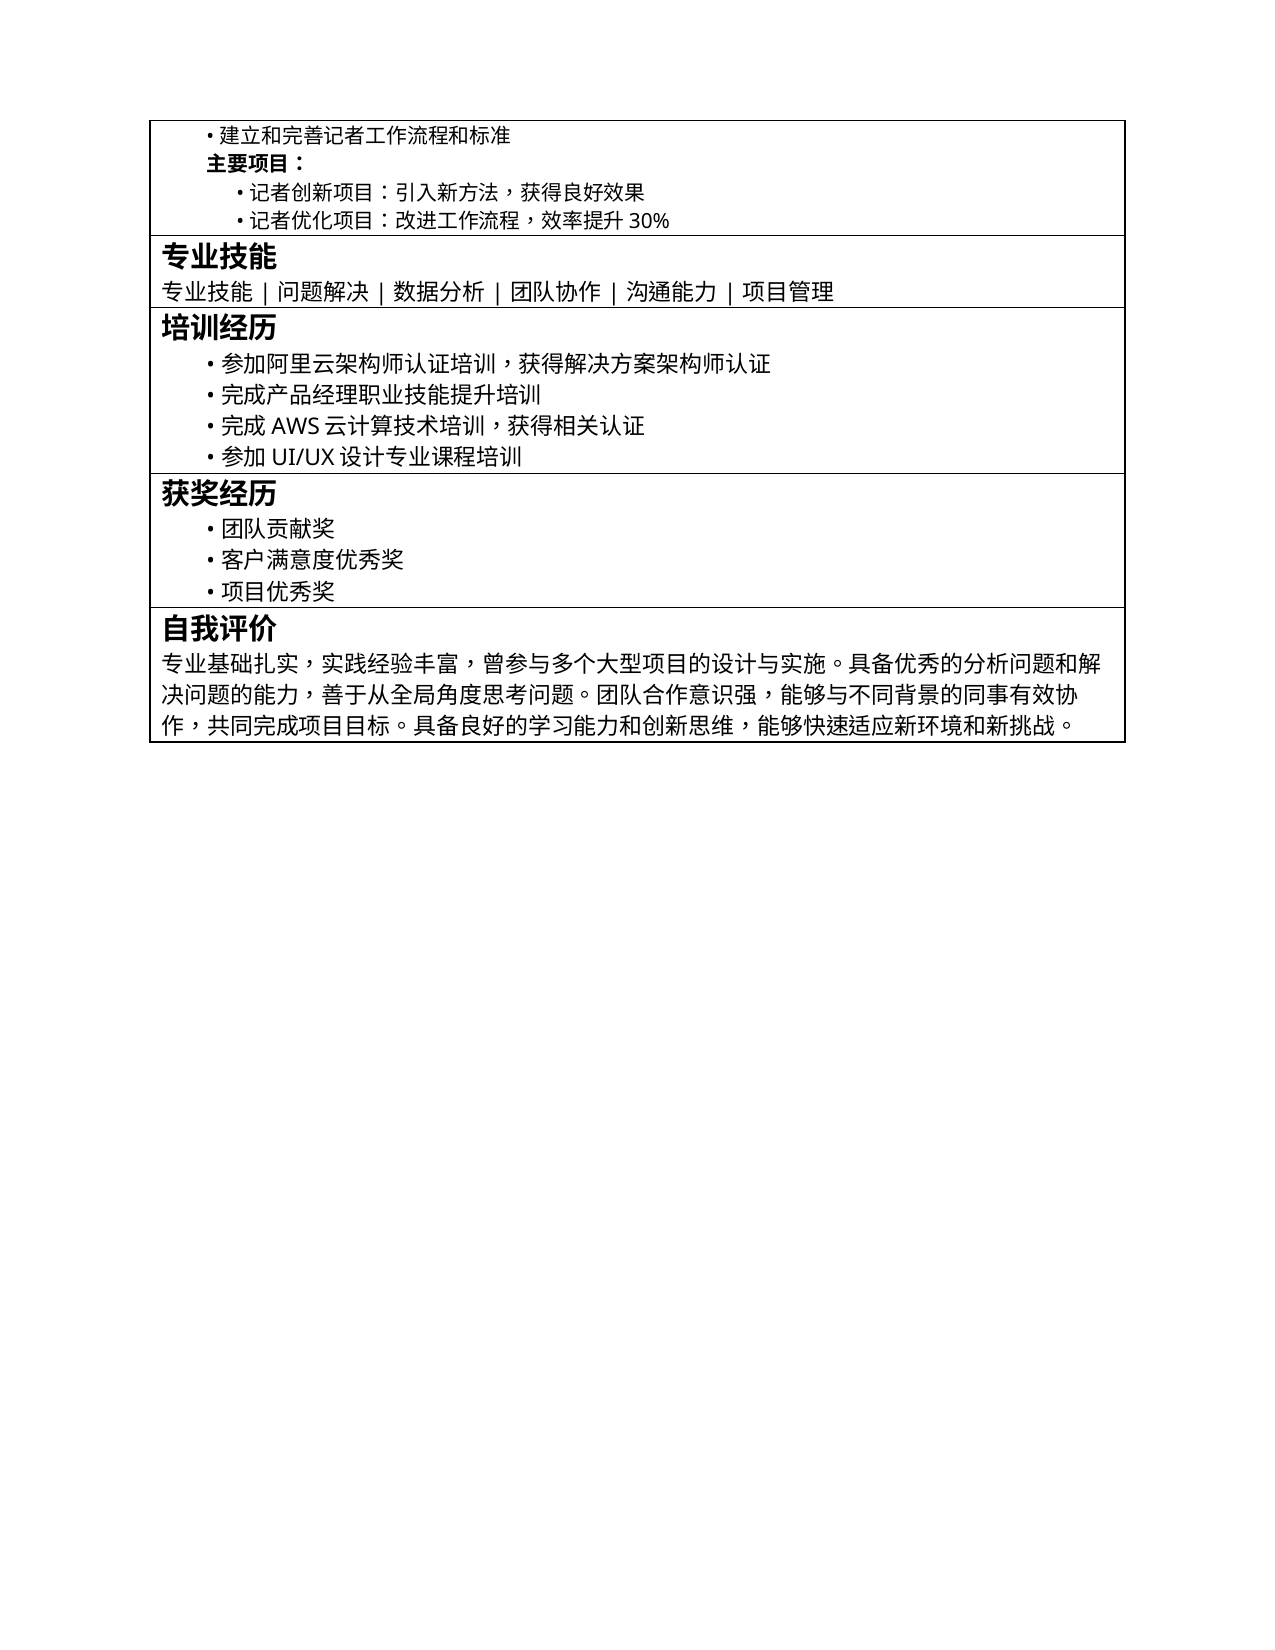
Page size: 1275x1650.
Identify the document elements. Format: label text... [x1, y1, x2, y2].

table_cell 获奖经历 • 团队贡献奖 • 客户满意度优秀奖 • 项目优秀奖 [151, 474, 1124, 607]
table_cell 专业技能 专业技能 | 问题解决 | 数据分析 | 团队协作 | 沟通能力 | 项目管理 [151, 236, 1124, 307]
table_cell 培训经历 • 参加阿里云架构师认证培训，获得解决方案架构师认证 • 完成产品经理职业技能提升培训 • 完成AWS云计算技术培训，获得相关认证 • 参加UI/UX设计专业课程培训 [151, 308, 1124, 472]
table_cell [151, 121, 1124, 235]
table_cell 自我评价 专业基础扎实，实践经验丰富，曾参与多个大型项目的设计与实施。具备优秀的分析问题和解决问题的能力，善于从全局角度思考问题。团队合作意识强，能够与不同背景的同事有效协作，共同完成项目目标。具备良好的学习能力和创新思维，能够快速适应新环境和新挑战。 [151, 608, 1124, 741]
